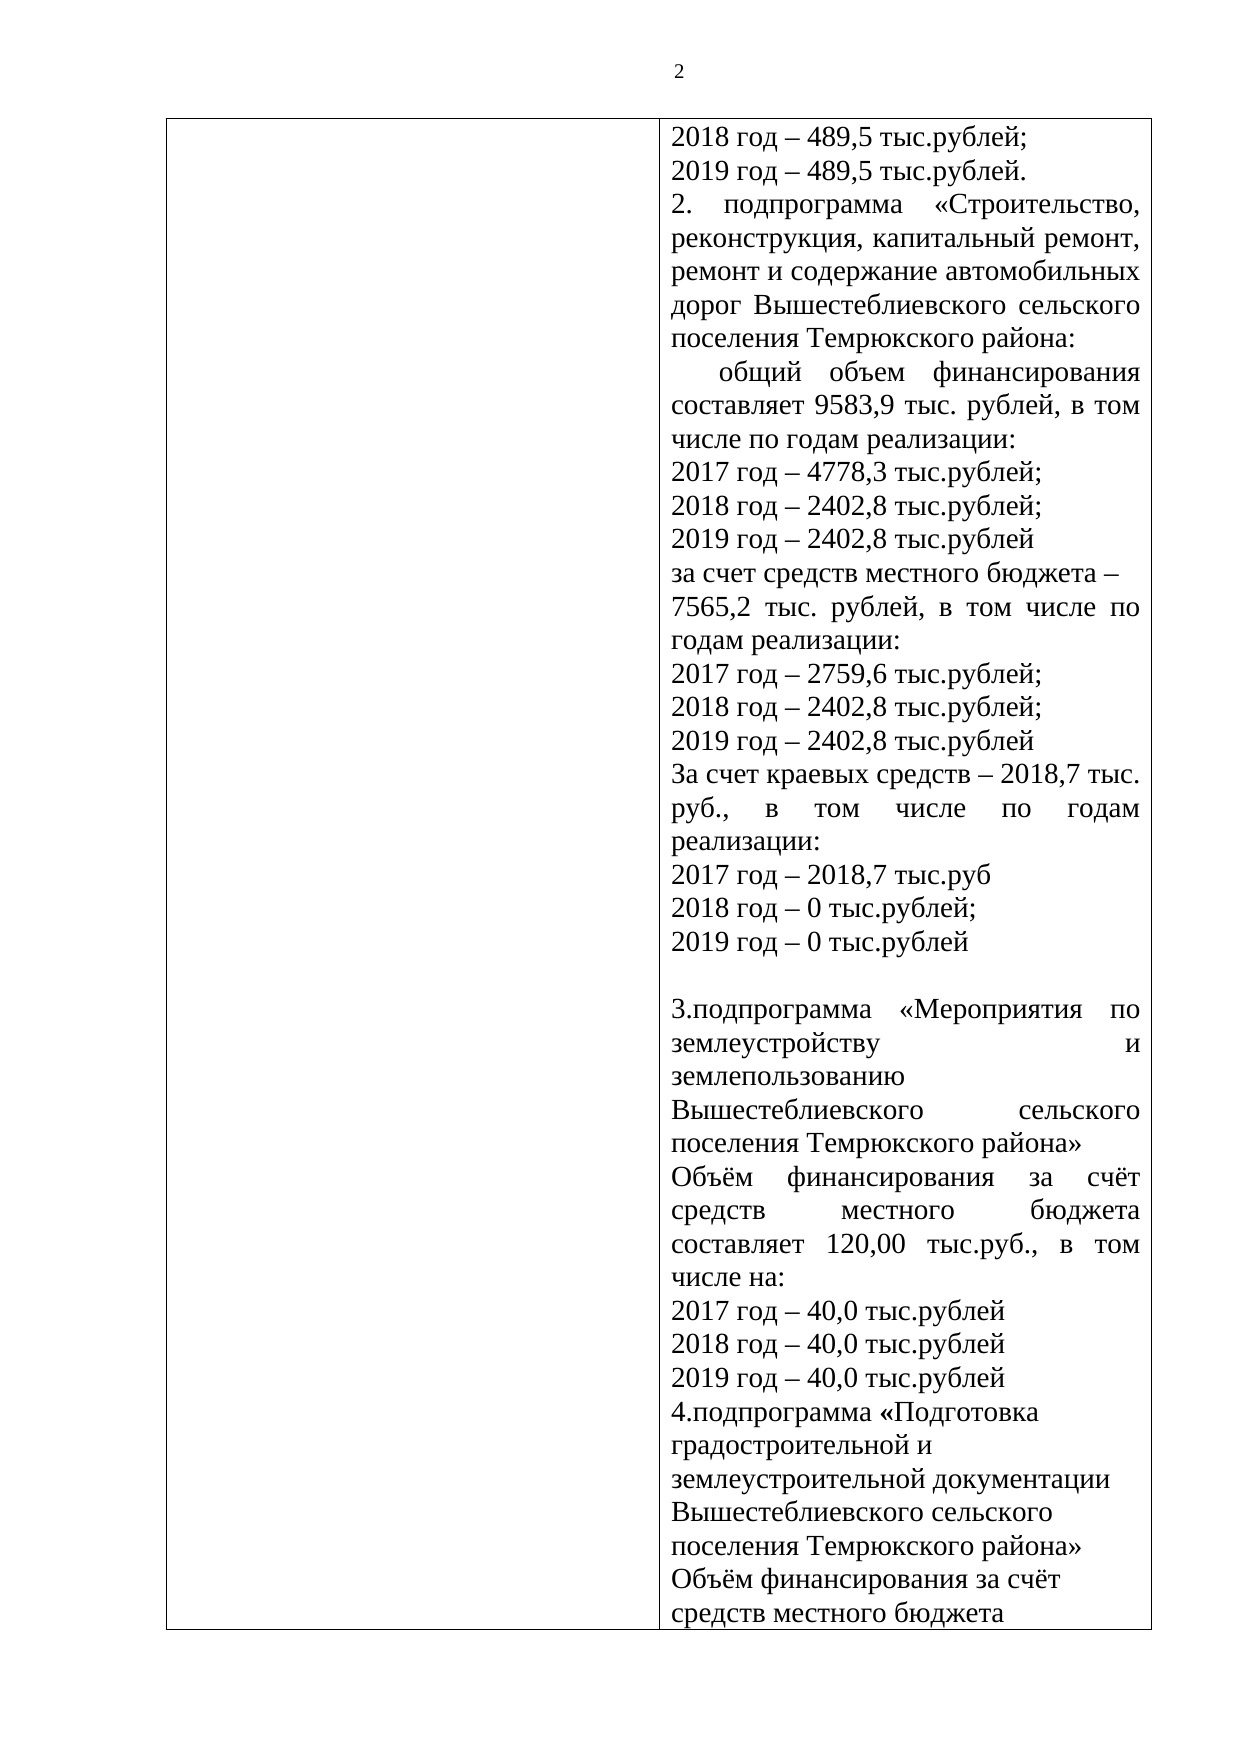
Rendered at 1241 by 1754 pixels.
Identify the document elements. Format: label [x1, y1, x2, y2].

table_header [167, 119, 659, 1628]
table_header [660, 119, 1151, 1628]
